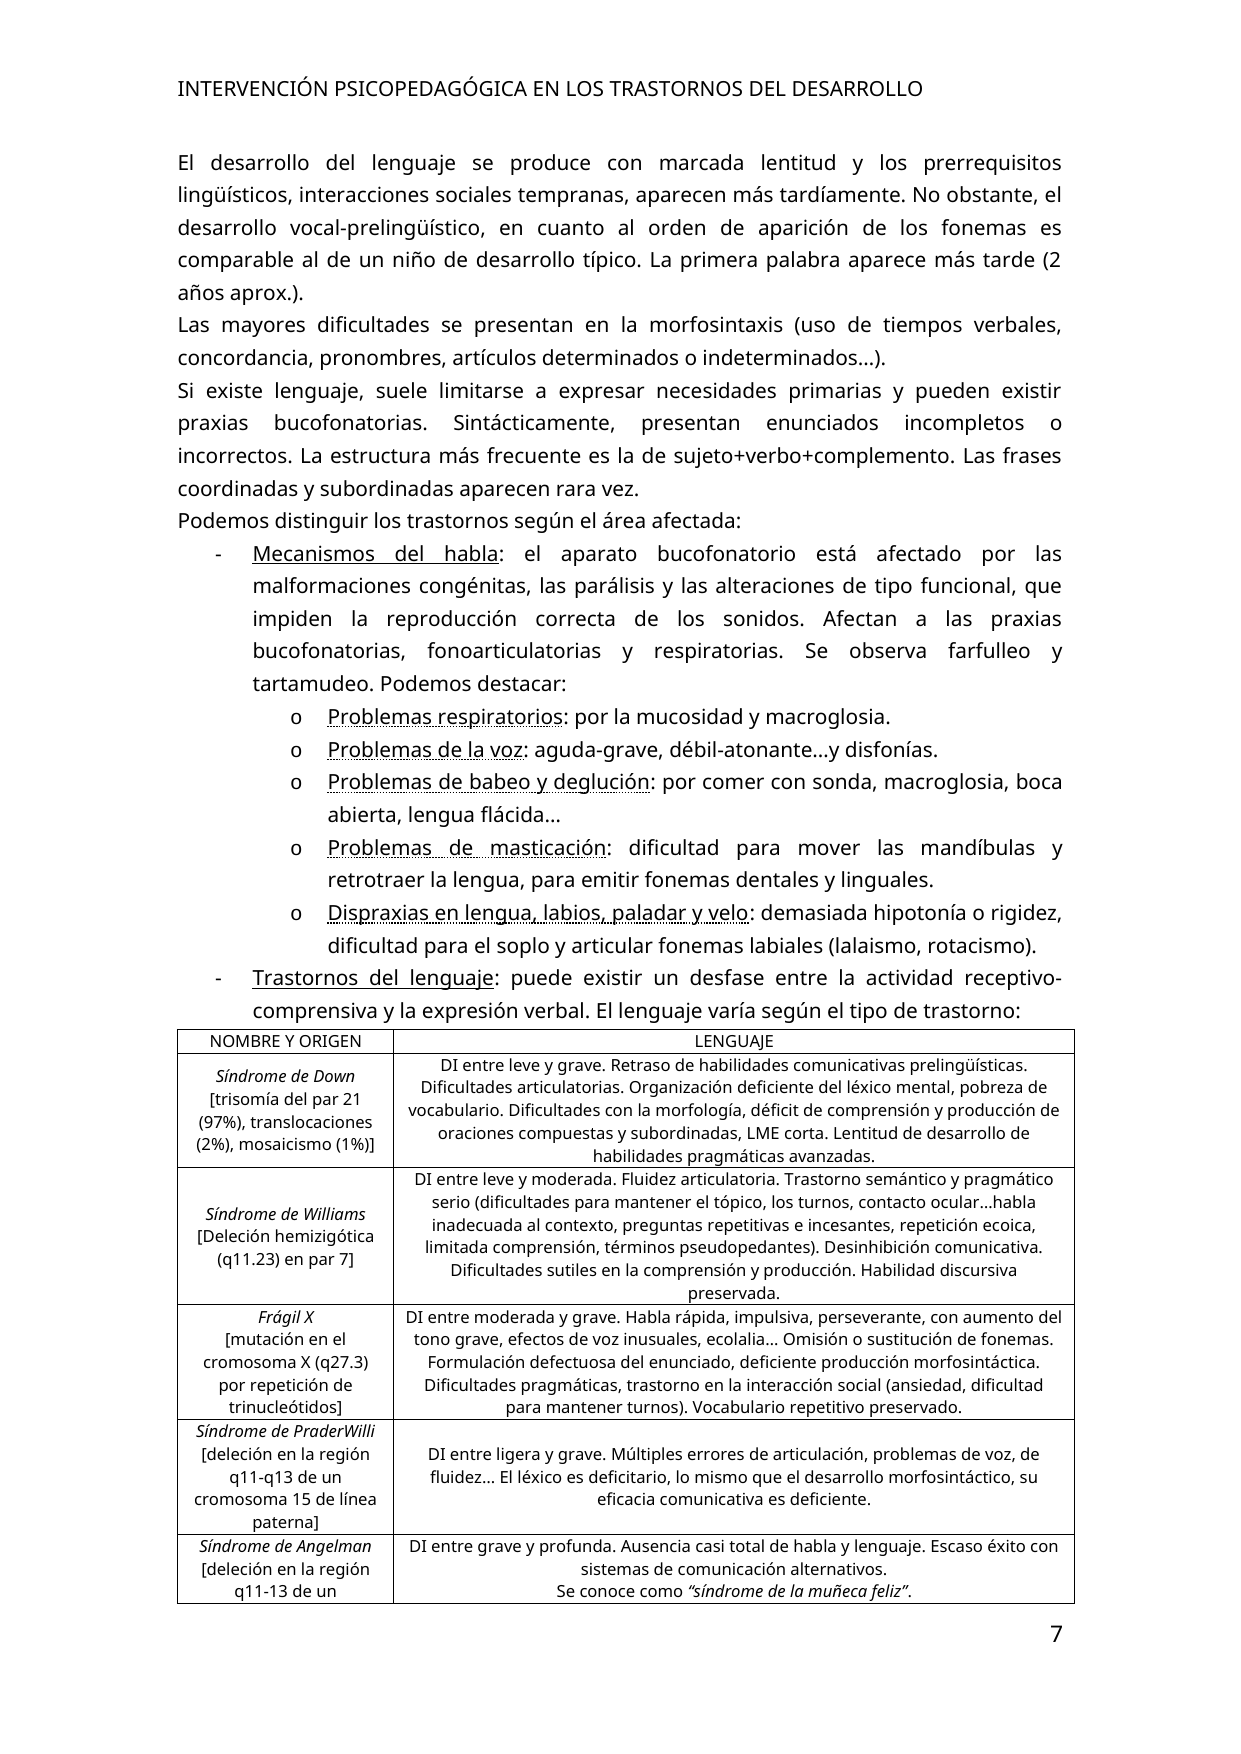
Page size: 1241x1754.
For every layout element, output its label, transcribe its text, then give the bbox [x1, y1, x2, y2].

table_cell Síndrome de Williams [Deleción hemizigótica (q11.23) en par 7] [178, 1168, 393, 1304]
text Podemos distinguir los trastornos según el área afectada: [177, 506, 1063, 535]
table_header NOMBRE Y ORIGEN [178, 1030, 393, 1052]
table_cell Síndrome de PraderWilli [deleción en la región q11-q13 de un cromosoma 15 de línea paterna] [178, 1420, 393, 1533]
table_cell DI entre leve y grave. Retraso de habilidades comunicativas prelingüísticas. Dificultades articulatorias. Organización deficiente del léxico mental, pobreza de vocabulario. Dificultades con la morfología, déficit de comprensión y producción de oraciones compuestas y subordinadas, LME corta. Lentitud de desarrollo de habilidades pragmáticas avanzadas. [394, 1054, 1074, 1167]
list Trastornos del lenguaje: puede existir un desfase entre la actividad receptivo-comprensiva y la expresión verbal. El lenguaje varía según el tipo de trastorno: [215, 963, 1063, 1024]
table_cell Síndrome de Down [trisomía del par 21 (97%), translocaciones (2%), mosaicismo (1%)] [178, 1054, 393, 1167]
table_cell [394, 1535, 1074, 1603]
table_cell DI entre moderada y grave. Habla rápida, impulsiva, perseverante, con aumento del tono grave, efectos de voz inusuales, ecolalia… Omisión o sustitución de fonemas. Formulación defectuosa del enunciado, deficiente producción morfosintáctica. Dificultades pragmáticas, trastorno en la interacción social (ansiedad, dificultad para mantener turnos). Vocabulario repetitivo preservado. [394, 1305, 1074, 1419]
table_cell DI entre ligera y grave. Múltiples errores de articulación, problemas de voz, de fluidez… El léxico es deficitario, lo mismo que el desarrollo morfosintáctico, su eficacia comunicativa es deficiente. [394, 1420, 1074, 1533]
list Mecanismos del habla: el aparato bucofonatorio está afectado por las malformaciones congénitas, las parálisis y las alteraciones de tipo funcional, que impiden la reproducción correcta de los sonidos. Afectan a las praxias bucofonatorias, fonoarticulatorias y respiratorias. Se observa farfulleo y tartamudeo. Podemos destacar: [215, 539, 1063, 698]
list Problemas de la voz: aguda-grave, débil-atonante…y disfonías. [290, 735, 1063, 763]
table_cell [178, 1535, 393, 1603]
list Dispraxias en lengua, labios, paladar y velo: demasiada hipotonía o rigidez, dificultad para el soplo y articular fonemas labiales (lalaismo, rotacismo). [290, 898, 1063, 959]
table_cell DI entre leve y moderada. Fluidez articulatoria. Trastorno semántico y pragmático serio (dificultades para mantener el tópico, los turnos, contacto ocular…habla inadecuada al contexto, preguntas repetitivas e incesantes, repetición ecoica, limitada comprensión, términos pseudopedantes). Desinhibición comunicativa. Dificultades sutiles en la comprensión y producción. Habilidad discursiva preservada. [394, 1168, 1074, 1304]
text Las mayores dificultades se presentan en la morfosintaxis (uso de tiempos verbales, concordancia, pronombres, artículos determinados o indeterminados…). [177, 311, 1063, 372]
table_cell Frágil X [mutación en el cromosoma X (q27.3) por repetición de trinucleótidos] [178, 1305, 393, 1419]
table_header LENGUAJE [394, 1030, 1074, 1052]
text El desarrollo del lenguaje se produce con marcada lentitud y los prerrequisitos lingüísticos, interacciones sociales tempranas, aparecen más tardíamente. No obstante, el desarrollo vocal-prelingüístico, en cuanto al orden de aparición de los fonemas es comparable al de un niño de desarrollo típico. La primera palabra aparece más tarde (2 años aprox.). [177, 148, 1063, 306]
list Problemas de masticación: dificultad para mover las mandíbulas y retrotraer la lengua, para emitir fonemas dentales y linguales. [290, 833, 1063, 894]
list Problemas de babeo y deglución: por comer con sonda, macroglosia, boca abierta, lengua flácida… [290, 767, 1063, 829]
text Si existe lenguaje, suele limitarse a expresar necesidades primarias y pueden existir praxias bucofonatorias. Sintácticamente, presentan enunciados incompletos o incorrectos. La estructura más frecuente es la de sujeto+verbo+complemento. Las frases coordinadas y subordinadas aparecen rara vez. [177, 376, 1063, 502]
list Problemas respiratorios: por la mucosidad y macroglosia. [290, 702, 1063, 730]
